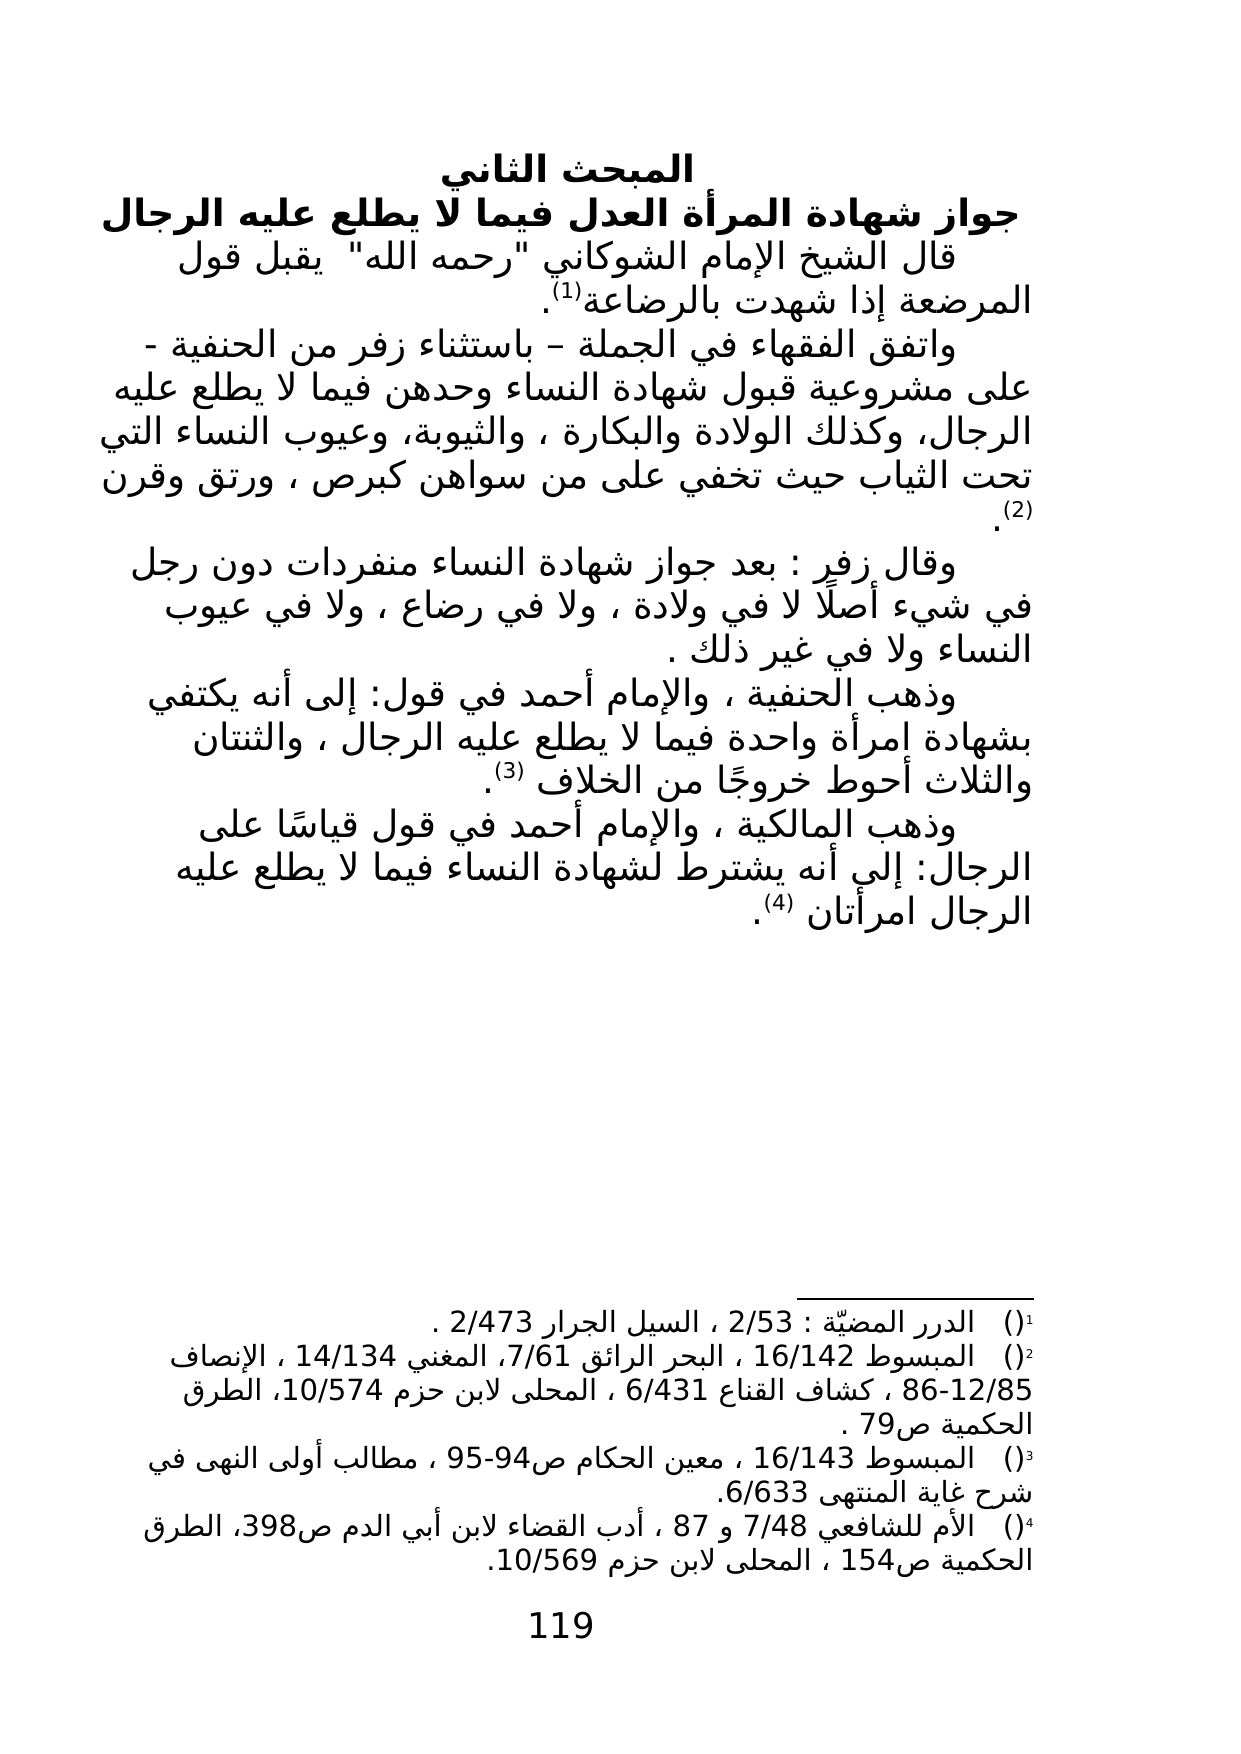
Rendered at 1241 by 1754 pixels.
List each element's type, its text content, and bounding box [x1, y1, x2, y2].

text قال الشيخ الإمام الشوكاني "رحمه الله" يقبل قول المرضعة إذا شهدت بالرضاعة(). [89, 235, 1033, 322]
text وقال زفر : بعد جواز شهادة النساء منفردات دون رجل في شيء أصلًا لا في ولادة ، ولا في رضاع ، ولا في عيوب النساء ولا في غير ذلك . [89, 541, 1033, 671]
text واتفق الفقهاء في الجملة – باستثناء زفر من الحنفية - على مشروعية قبول شهادة النساء وحدهن فيما لا يطلع عليه الرجال، وكذلك الولادة والبكارة ، والثيوبة، وعيوب النساء التي تحت الثياب حيث تخفي على من سواهن كبرص ، ورتق وقرن (). [89, 322, 1033, 541]
text وذهب المالكية ، والإمام أحمد في قول قياسًا على الرجال: إلى أنه يشترط لشهادة النساء فيما لا يطلع عليه الرجال امرأتان (). [89, 802, 1033, 933]
text وذهب الحنفية ، والإمام أحمد في قول: إلى أنه يكتفي بشهادة امرأة واحدة فيما لا يطلع عليه الرجال ، والثنتان والثلاث أحوط خروجًا من الخلاف (). [89, 671, 1033, 802]
text المبحث الثاني [89, 148, 1033, 191]
text جواز شهادة المرأة العدل فيما لا يطلع عليه الرجال [89, 191, 1033, 235]
